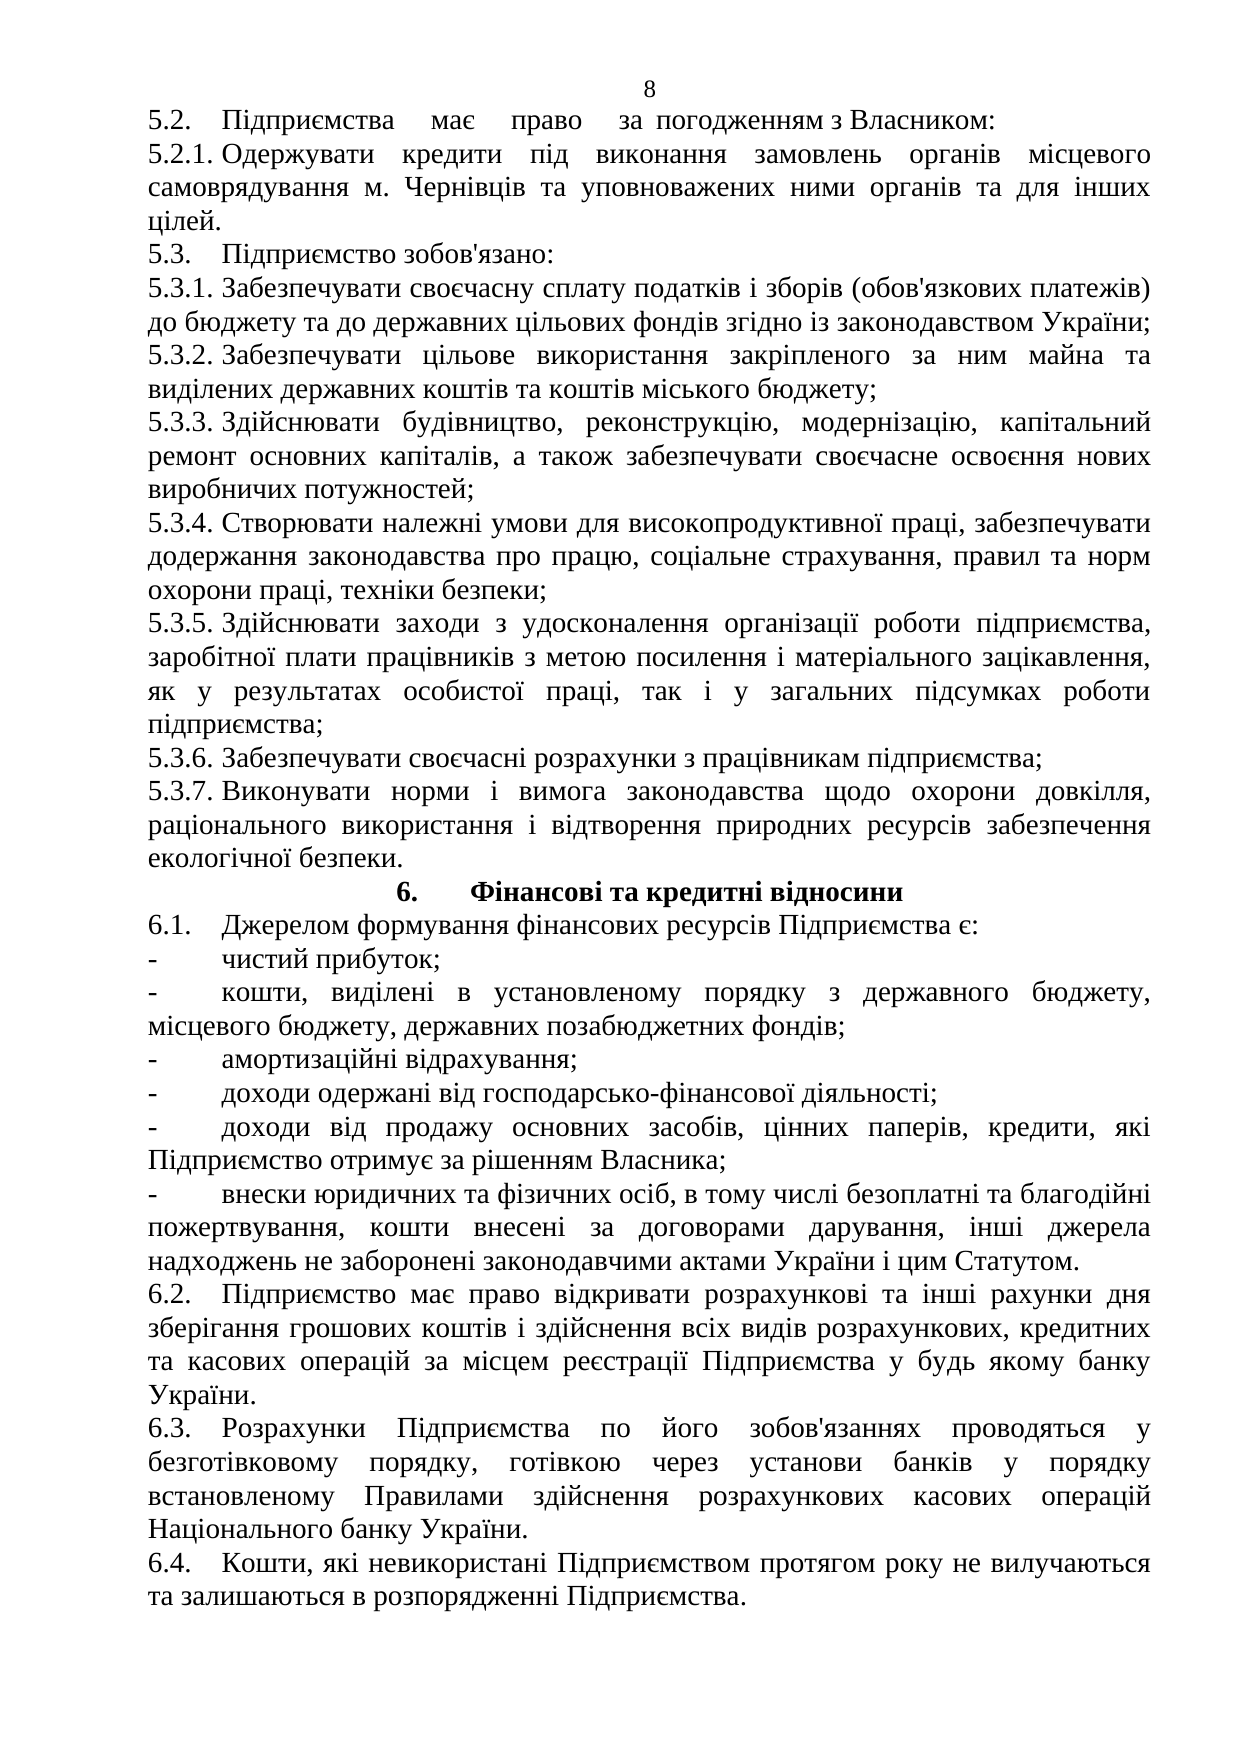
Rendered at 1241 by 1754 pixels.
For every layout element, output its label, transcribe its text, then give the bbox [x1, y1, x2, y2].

text - кошти, виділені в установленому порядку з державного бюджету, місцевого бюджету, державних позабюджетних фондів; [148, 974, 1152, 1042]
text - внески юридичних та фізичних осіб, в тому числі безоплатні та благодійні пожертвування, кошти внесені за договорами дарування, інші джерела надходжень не заборонені законодавчими актами України і цим Статутом. [148, 1176, 1152, 1276]
text 5.3.2. Забезпечувати цільове використання закріпленого за ним майна та виділених державних коштів та коштів міського бюджету; [148, 337, 1152, 404]
text 6.2. Підприємство має право відкривати розрахункові та інші рахунки дня зберігання грошових коштів і здійснення всіх видів розрахункових, кредитних та касових операцій за місцем реєстрації Підприємства у будь якому банку України. [148, 1276, 1152, 1411]
text - чистий прибуток; [148, 941, 1152, 974]
text 5.2. Підприємства має право за погодженням з Власником: [148, 102, 1152, 136]
text 6.3. Розрахунки Підприємства по його зобов'язаннях проводяться у безготівковому порядку, готівкою через установи банків у порядку встановленому Правилами здійснення розрахункових касових операцій Національного банку України. [148, 1411, 1152, 1545]
text 5.3.4. Створювати належні умови для високопродуктивної праці, забезпечувати додержання законодавства про працю, соціальне страхування, правил та норм охорони праці, техніки безпеки; [148, 505, 1152, 606]
text 5.2.1. Одержувати кредити під виконання замовлень органів місцевого самоврядування м. Чернівців та уповноважених ними органів та для інших цілей. [148, 136, 1152, 237]
text 5.3. Підприємство зобов'язано: [148, 237, 1152, 270]
text 6.1. Джерелом формування фінансових ресурсів Підприємства є: [148, 907, 1152, 941]
text - доходи одержані від господарсько-фінансової діяльності; [148, 1075, 1152, 1109]
text - амортизаційні відрахування; [148, 1042, 1152, 1075]
text 6.4. Кошти, які невикористані Підприємством протягом року не вилучаються та залишаються в розпорядженні Підприємства. [148, 1545, 1152, 1612]
text 6. Фінансові та кредитні відносини [148, 874, 1152, 907]
text 5.3.6. Забезпечувати своєчасні розрахунки з працівникам підприємства; [148, 740, 1152, 773]
text 5.3.5. Здійснювати заходи з удосконалення організації роботи підприємства, заробітної плати працівників з метою посилення і матеріального зацікавлення, як у результатах особистої праці, так і у загальних підсумках роботи підприємства; [148, 606, 1152, 740]
text 5.3.7. Виконувати норми і вимога законодавства щодо охорони довкілля, раціонального використання і відтворення природних ресурсів забезпечення екологічної безпеки. [148, 773, 1152, 874]
text 5.3.1. Забезпечувати своєчасну сплату податків і зборів (обов'язкових платежів) до бюджету та до державних цільових фондів згідно із законодавством України; [148, 270, 1152, 337]
text 5.3.3. Здійснювати будівництво, реконструкцію, модернізацію, капітальний ремонт основних капіталів, а також забезпечувати своєчасне освоєння нових виробничих потужностей; [148, 404, 1152, 505]
text - доходи від продажу основних засобів, цінних паперів, кредити, які Підприємство отримує за рішенням Власника; [148, 1109, 1152, 1176]
